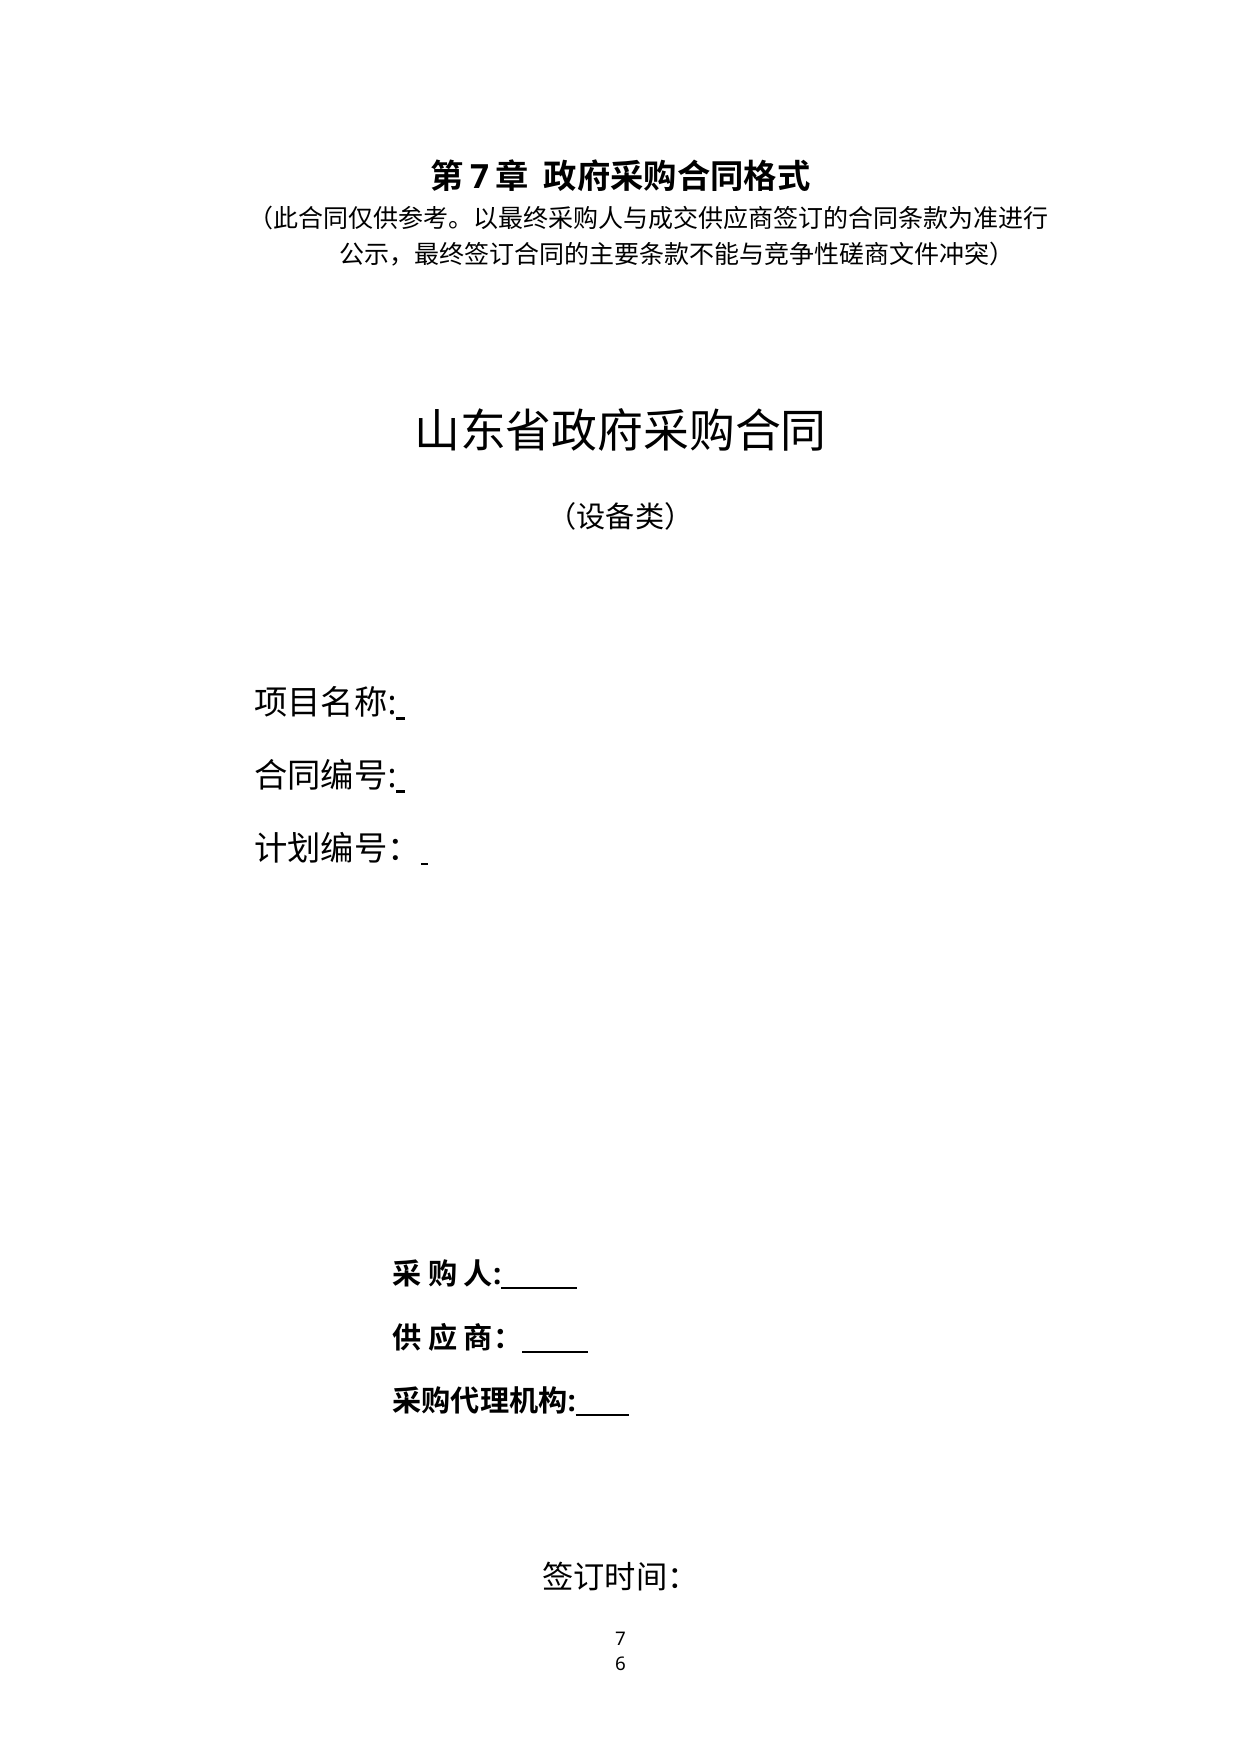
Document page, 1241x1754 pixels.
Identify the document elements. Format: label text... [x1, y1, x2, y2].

text 项目名称: [187, 676, 1053, 724]
text 供 应 商： [187, 1314, 1053, 1357]
text （设备类） [187, 494, 1053, 536]
text 采 购 人: [187, 1251, 1053, 1293]
text 合同编号: [187, 749, 1053, 797]
text 采购代理机构: [187, 1378, 1053, 1420]
text 山东省政府采购合同 [187, 394, 1053, 461]
text 计划编号： [187, 821, 1053, 869]
text 签订时间： [187, 1552, 1053, 1597]
subtitle 第7章 政府采购合同格式 [187, 150, 1053, 198]
text （此合同仅供参考。以最终采购人与成交供应商签订的合同条款为准进行公示，最终签订合同的主要条款不能与竞争性磋商文件冲突） [243, 198, 1053, 271]
